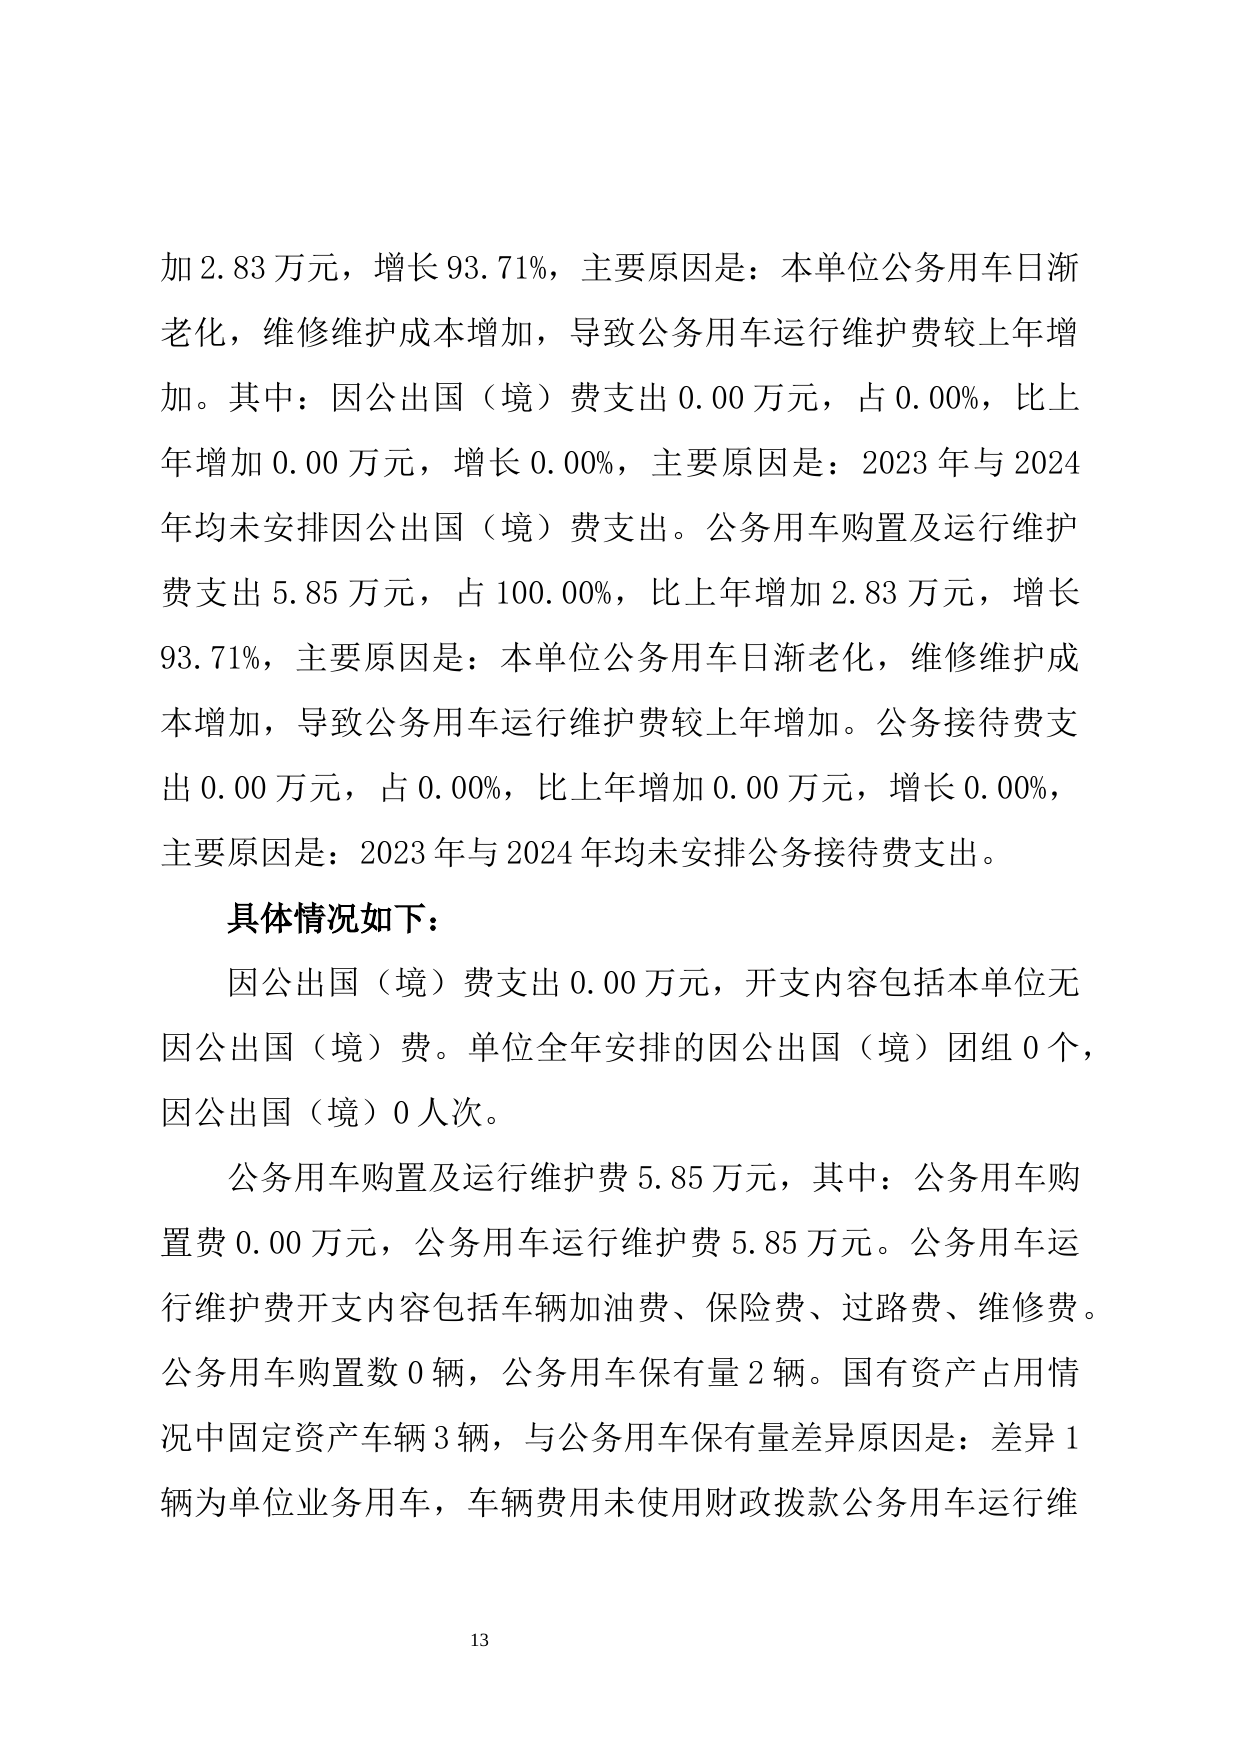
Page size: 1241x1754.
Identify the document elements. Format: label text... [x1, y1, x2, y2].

text 因公出国（境）费支出0.00万元，开支内容包括本单位无因公出国（境）费。单位全年安排的因公出国（境）团组0个，因公出国（境）0人次。 [159, 948, 1081, 1143]
text 具体情况如下： [159, 883, 1081, 948]
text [159, 1143, 1081, 1533]
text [159, 233, 1081, 883]
